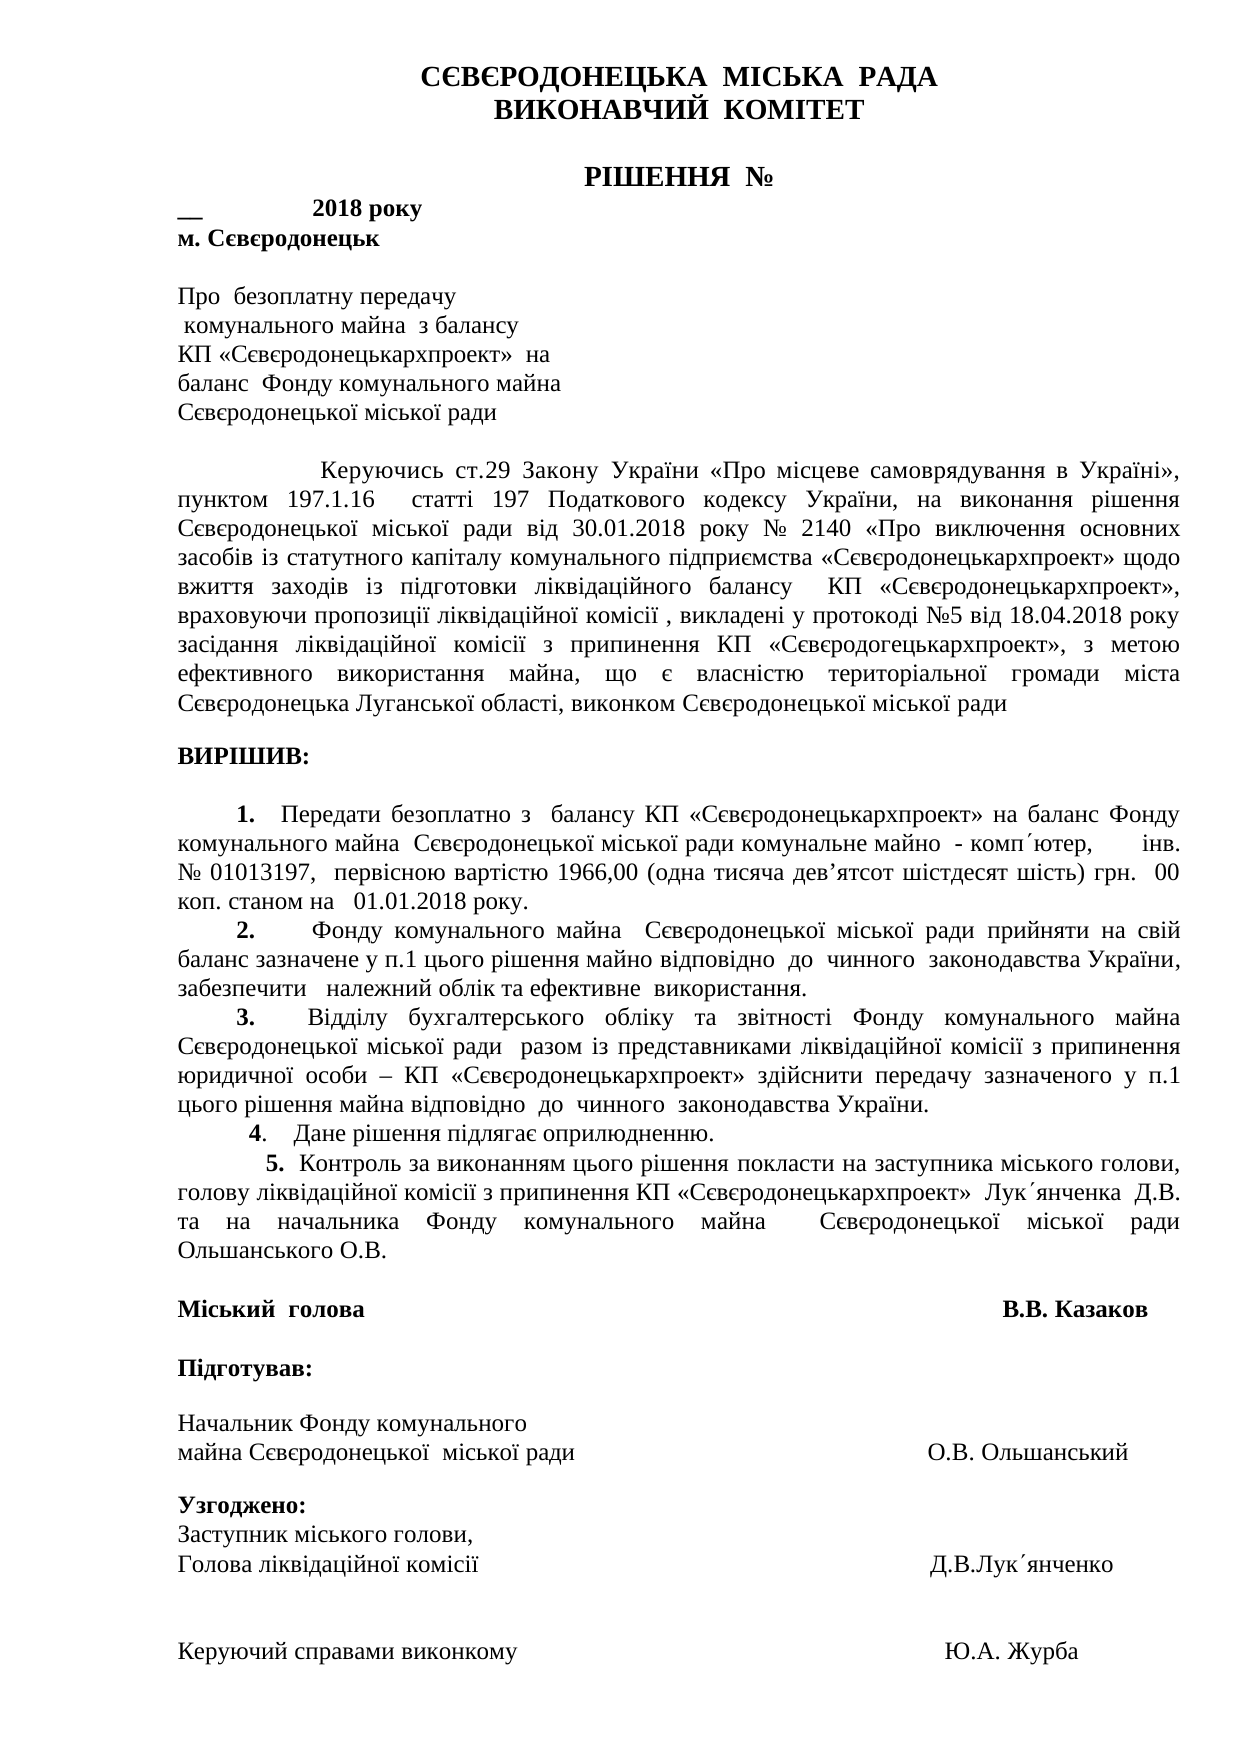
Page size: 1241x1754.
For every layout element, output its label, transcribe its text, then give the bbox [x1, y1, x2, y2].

text Узгоджено: [177, 1490, 1181, 1519]
text Підготував: [177, 1352, 1181, 1382]
text КП «Сєвєродонецькархпроект» на баланс Фонду комунального майна Сєвєродонецької міської ради [177, 339, 620, 426]
text 4. Дане рішення підлягає оприлюдненню. [177, 1118, 1181, 1147]
text ВИКОНАВЧИЙ КОМІТЕТ [177, 93, 1181, 126]
text Голова ліквідаційної комісії Д.В.Лукянченко [177, 1548, 1181, 1577]
list Фонду комунального майна Сєвєродонецької міської ради прийняти на свій баланс зазначене у п.1 цього рішення майно відповідно до чинного законодавства України, забезпечити належний облік та ефективне використання. [177, 915, 1181, 1002]
text Керуючись ст.29 Закону України «Про місцеве самоврядування в Україні», пунктом 197.1.16 статті 197 Податкового кодексу України, на виконання рішення Сєвєродонецької міської ради від 30.01.2018 року № 2140 «Про виключення основних засобів із статутного капіталу комунального підприємства «Сєвєродонецькархпроект» щодо вжиття заходів із підготовки ліквідаційного балансу КП «Сєвєродонецькархпроект», враховуючи пропозиції ліквідаційної комісії , викладені у протокоді №5 від 18.04.2018 року засідання ліквідаційної комісії з припинення КП «Сєвєродогецькархпроект», з метою ефективного використання майна, що є власністю територіальної громади міста Сєвєродонецька Луганської області, виконком Сєвєродонецької міської ради [177, 455, 1181, 716]
text Мicький голова В.В. Казаков [177, 1294, 1181, 1323]
text Заступник міського голови, [177, 1519, 1181, 1548]
text ВИРІШИВ: [177, 741, 1181, 769]
list Відділу бухгалтерського обліку та звітності Фонду комунального майна Сєвєродонецької міської ради разом із представниками ліквідаційної комісії з припинення юридичної особи – КП «Сєвєродонецькархпроект» здійснити передачу зазначеного у п.1 цього рішення майна відповідно до чинного законодавства України. [177, 1002, 1181, 1118]
text 5. Контроль за виконанням цього рішення покласти на заступника міського голови, голову ліквідаційної комісії з припинення КП «Сєвєродонецькархпроект» Лукянченка Д.В. та на начальника Фонду комунального майна Сєвєродонецької міської ради Ольшанського О.В. [177, 1147, 1181, 1264]
text __ 2018 року [177, 193, 1181, 222]
text майна Сєвєродонецької міської ради О.В. Ольшанський [177, 1437, 1181, 1466]
text Про безоплатну передачу [177, 281, 620, 309]
text Начальник Фонду комунального [177, 1408, 1181, 1437]
text м. Сєвєродонецьк [177, 222, 1181, 251]
text РІШЕННЯ № [177, 160, 1181, 193]
list Передати безоплатно з балансу КП «Сєвєродонецькархпроект» на баланс Фонду комунального майна Сєвєродонецької міської ради комунальне майно - компютер, інв.№ 01013197, первісною вартістю 1966,00 (одна тисяча дев’ятсот шістдесят шість) грн. 00 коп. станом на 01.01.2018 року. [177, 799, 1181, 915]
text комунального майна з балансу [177, 309, 620, 339]
text Керуючий справами виконкому Ю.А. Журба [177, 1636, 1181, 1665]
title СЄВЄРОДОНЕЦЬКА МІСЬКА РАДА [177, 59, 1181, 93]
